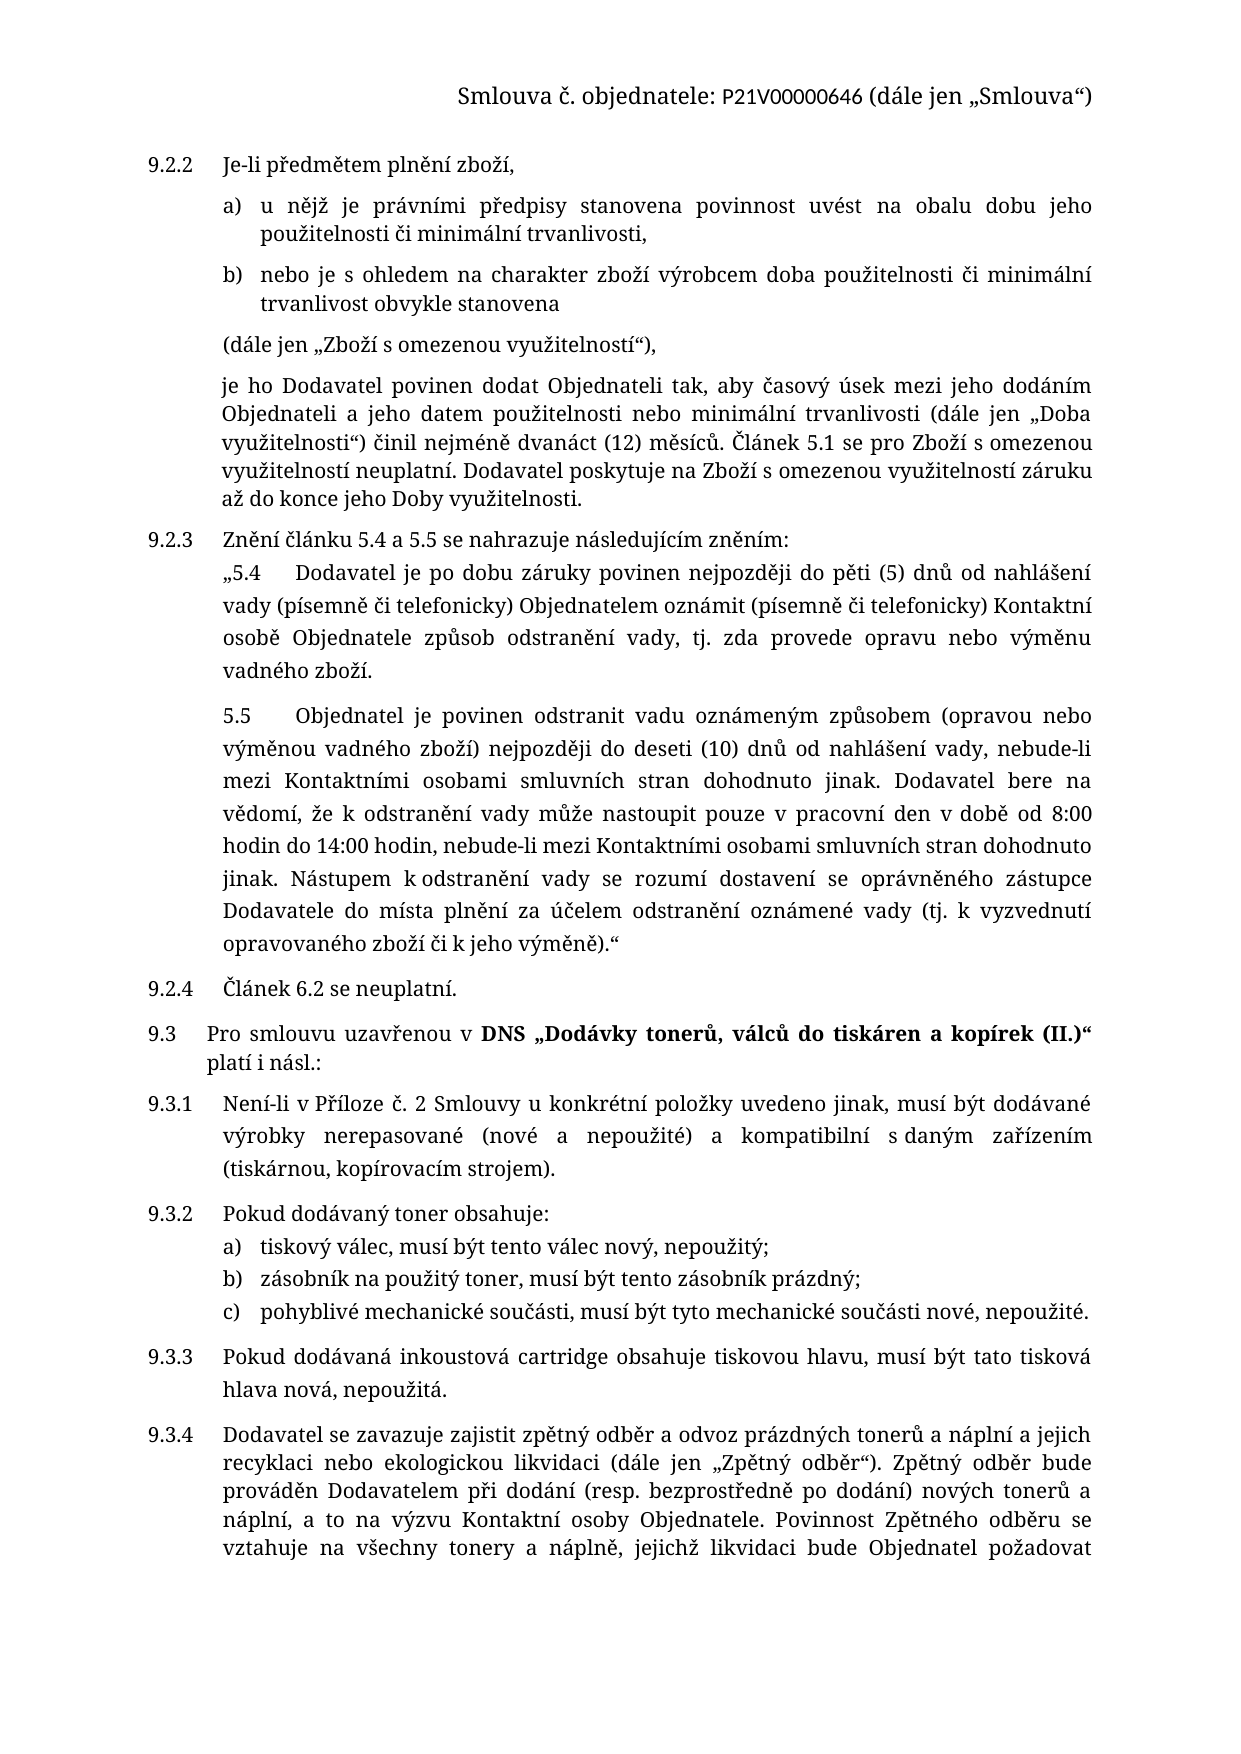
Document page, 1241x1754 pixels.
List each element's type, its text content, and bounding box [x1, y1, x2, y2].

list Pro smlouvu uzavřenou v DNS „Dodávky tonerů, válců do tiskáren a kopírek (II.)“ platí i násl.: [148, 1019, 1093, 1076]
list Je-li předmětem plnění zboží, [148, 150, 1093, 179]
list tiskový válec, musí být tento válec nový, nepoužitý; [223, 1232, 1093, 1260]
text je ho Dodavatel povinen dodat Objednateli tak, aby časový úsek mezi jeho dodáním Objednateli a jeho datem použitelnosti nebo minimální trvanlivosti (dále jen „Doba využitelnosti“) činil nejméně dvanáct (12) měsíců. Článek 5.1 se pro Zboží s omezenou využitelností neuplatní. Dodavatel poskytuje na Zboží s omezenou využitelností záruku až do konce jeho Doby využitelnosti. [221, 371, 1093, 513]
list Pokud dodávaný toner obsahuje: [148, 1199, 1093, 1228]
list Není-li v Příloze č. 2 Smlouvy u konkrétní položky uvedeno jinak, musí být dodávané výrobky nerepasované (nové a nepoužité) a kompatibilní s daným zařízením (tiskárnou, kopírovacím strojem). [148, 1089, 1093, 1182]
list Pokud dodávaná inkoustová cartridge obsahuje tiskovou hlavu, musí být tato tisková hlava nová, nepoužitá. [148, 1342, 1093, 1403]
list Znění článku 5.4 a 5.5 se nahrazuje následujícím zněním: [148, 526, 1093, 554]
list zásobník na použitý toner, musí být tento zásobník prázdný; [223, 1264, 1093, 1293]
text (dále jen „Zboží s omezenou využitelností“), [223, 330, 1093, 358]
list nebo je s ohledem na charakter zboží výrobcem doba použitelnosti či minimální trvanlivost obvykle stanovena [223, 261, 1093, 317]
list 5.5 Objednatel je povinen odstranit vadu oznámeným způsobem (opravou nebo výměnou vadného zboží) nejpozději do deseti (10) dnů od nahlášení vady, nebude-li mezi Kontaktními osobami smluvních stran dohodnuto jinak. Dodavatel bere na vědomí, že k odstranění vady může nastoupit pouze v pracovní den v době od 8:00 hodin do 14:00 hodin, nebude-li mezi Kontaktními osobami smluvních stran dohodnuto jinak. Nástupem k odstranění vady se rozumí dostavení se oprávněného zástupce Dodavatele do místa plnění za účelem odstranění oznámené vady (tj. k vyzvednutí opravovaného zboží či k jeho výměně).“ [223, 701, 1093, 958]
list Článek 6.2 se neuplatní. [148, 974, 1093, 1003]
list pohyblivé mechanické součásti, musí být tyto mechanické součásti nové, nepoužité. [223, 1297, 1093, 1325]
list u nějž je právními předpisy stanovena povinnost uvést na obalu dobu jeho použitelnosti či minimální trvanlivosti, [223, 191, 1093, 248]
list „5.4 Dodavatel je po dobu záruky povinen nejpozději do pěti (5) dnů od nahlášení vady (písemně či telefonicky) Objednatelem oznámit (písemně či telefonicky) Kontaktní osobě Objednatele způsob odstranění vady, tj. zda provede opravu nebo výměnu vadného zboží. [223, 558, 1093, 684]
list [148, 1420, 1093, 1562]
